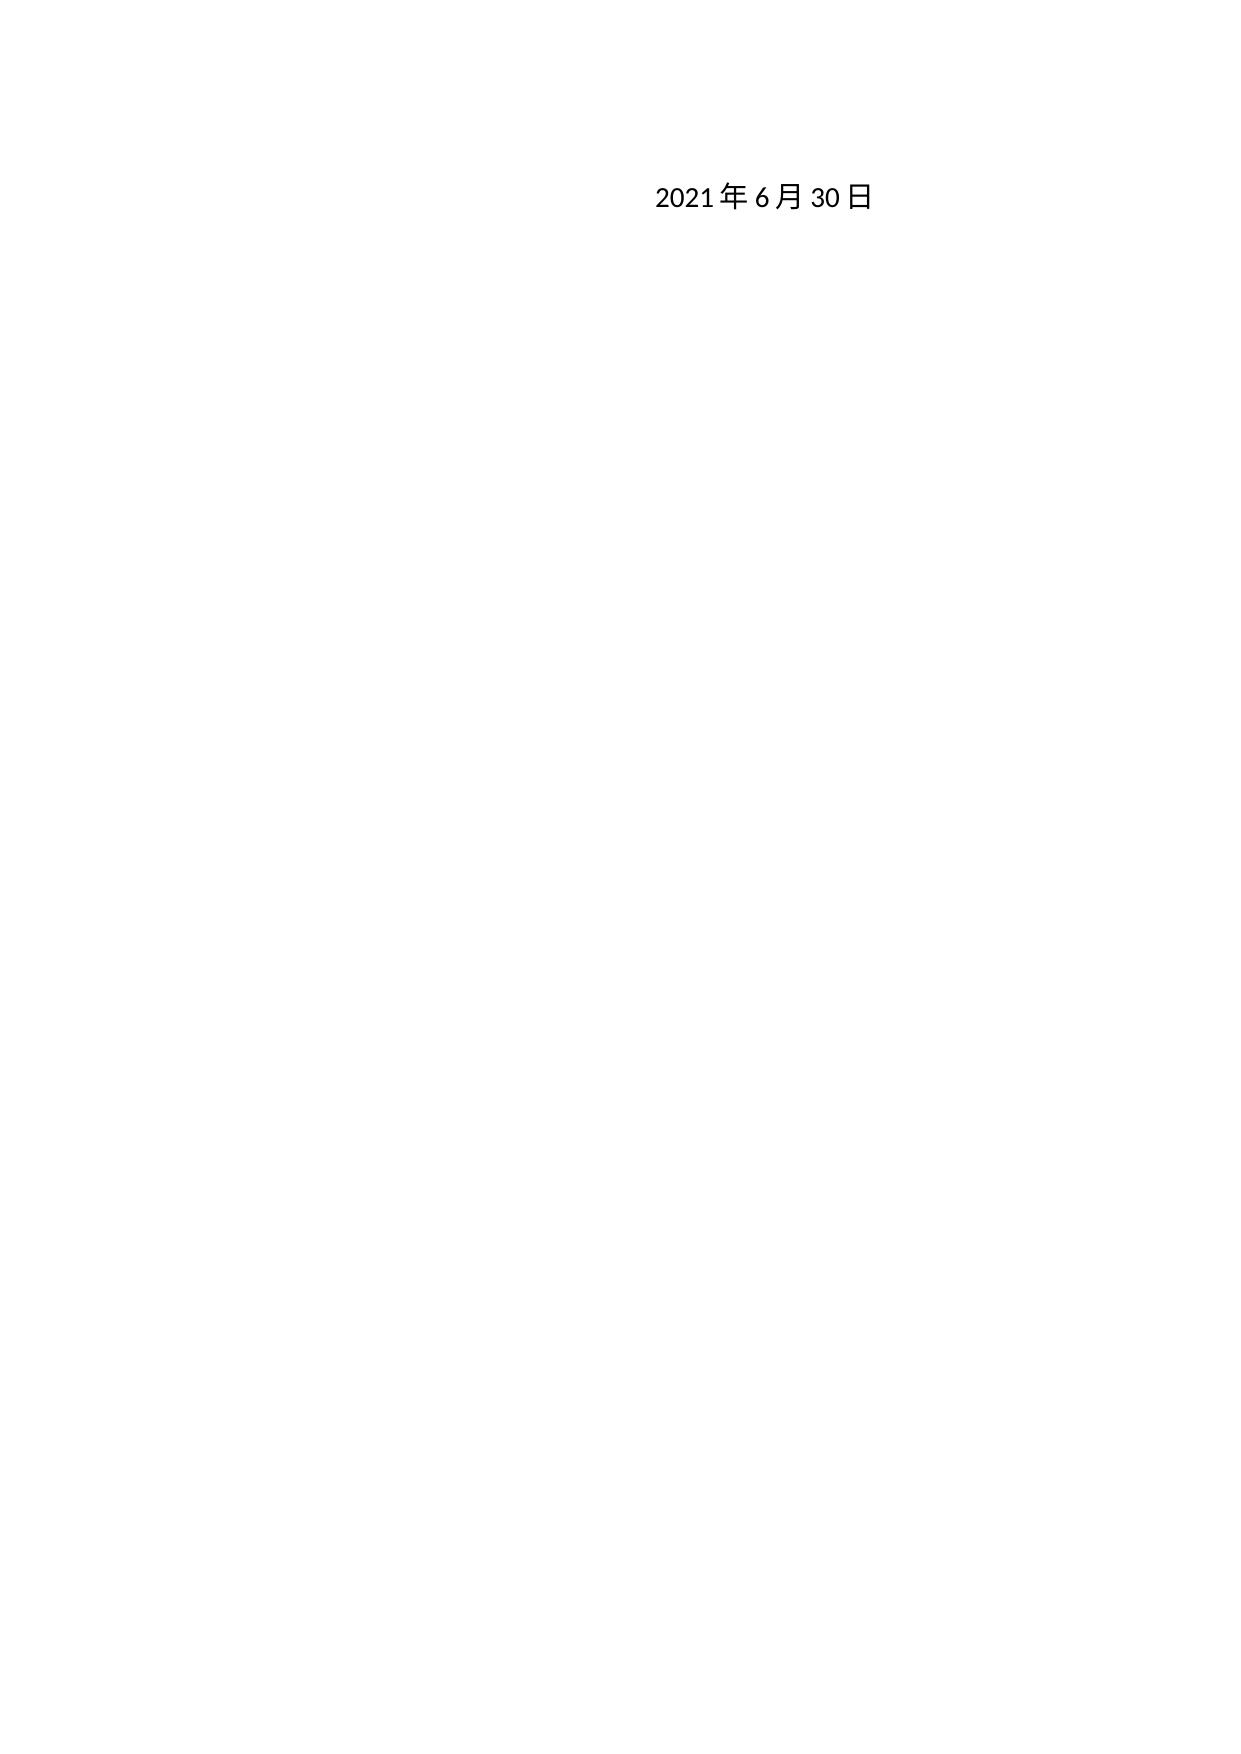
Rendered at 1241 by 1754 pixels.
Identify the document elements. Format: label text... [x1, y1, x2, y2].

text 2021年6月30日 [187, 162, 1053, 227]
